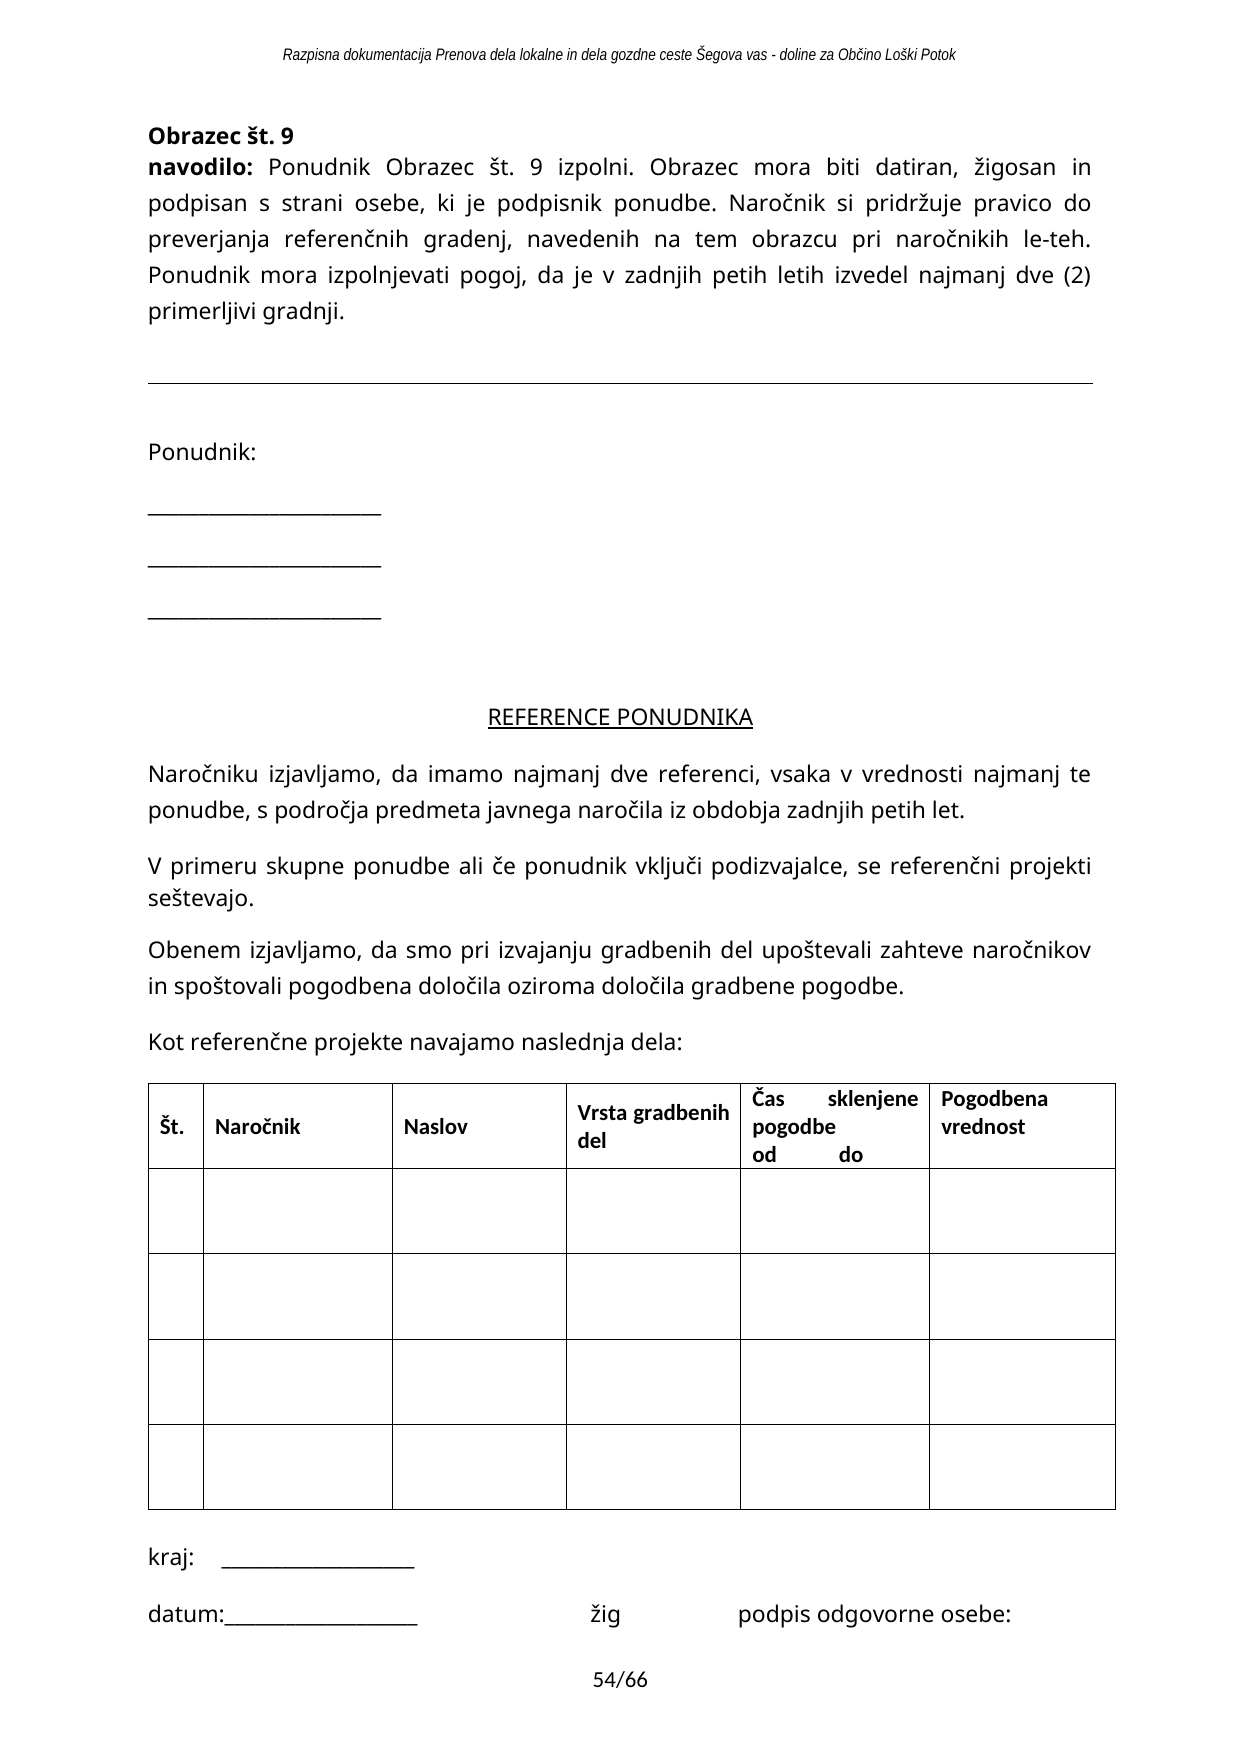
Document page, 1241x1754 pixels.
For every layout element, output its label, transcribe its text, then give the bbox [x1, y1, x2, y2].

table_cell [149, 1254, 203, 1338]
table_cell [930, 1254, 1115, 1338]
table_cell [204, 1340, 392, 1423]
table_cell [393, 1340, 566, 1423]
text REFERENCE PONUDNIKA [148, 701, 1093, 732]
text Obrazec št. 9 [148, 119, 1093, 151]
text navodilo: Ponudnik Obrazec št. 9 izpolni. Obrazec mora biti datiran, žigosan in podpisan s strani osebe, ki je podpisnik ponudbe. Naročnik si pridržuje pravico do preverjanja referenčnih gradenj, navedenih na tem obrazcu pri naročnikih le-teh. Ponudnik mora izpolnjevati pogoj, da je v zadnjih petih letih izvedel najmanj dve (2) primerljivi gradnji. [148, 151, 1093, 326]
table_cell [393, 1425, 566, 1509]
table_header Pogodbena vrednost [930, 1084, 1115, 1168]
table_cell [741, 1340, 929, 1423]
table_header Čas sklenjene pogodbe od do [741, 1084, 929, 1168]
table_cell [930, 1169, 1115, 1253]
table_cell [567, 1340, 740, 1423]
table_cell [741, 1254, 929, 1338]
table_cell [149, 1340, 203, 1423]
table_cell [204, 1254, 392, 1338]
table_cell [149, 1425, 203, 1509]
text datum:___________________ žig podpis odgovorne osebe: [148, 1598, 1093, 1629]
text V primeru skupne ponudbe ali če ponudnik vključi podizvajalce, se referenčni projekti seštevajo. [148, 850, 1093, 913]
text _______________________ [148, 540, 1093, 571]
text Kot referenčne projekte navajamo naslednja dela: [148, 1026, 1093, 1058]
table_cell [930, 1425, 1115, 1509]
table_cell [567, 1425, 740, 1509]
table_header Vrsta gradbenih del [567, 1084, 740, 1168]
text Obenem izjavljamo, da smo pri izvajanju gradbenih del upoštevali zahteve naročnikov in spoštovali pogodbena določila oziroma določila gradbene pogodbe. [148, 934, 1093, 1001]
table_cell [567, 1169, 740, 1253]
table_cell [741, 1169, 929, 1253]
table_cell [930, 1340, 1115, 1423]
table_cell [567, 1254, 740, 1338]
text kraj: ___________________ [148, 1541, 1093, 1572]
text Ponudnik: [148, 436, 1093, 467]
table_header Naslov [393, 1084, 566, 1168]
table_header Št. [149, 1084, 203, 1168]
table_cell [393, 1169, 566, 1253]
table_header Naročnik [204, 1084, 392, 1168]
table_cell [204, 1425, 392, 1509]
text _______________________ [148, 592, 1093, 623]
table_cell [204, 1169, 392, 1253]
text _______________________ [148, 488, 1093, 519]
table_cell [741, 1425, 929, 1509]
text Naročniku izjavljamo, da imamo najmanj dve referenci, vsaka v vrednosti najmanj te ponudbe, s področja predmeta javnega naročila iz obdobja zadnjih petih let. [148, 758, 1093, 825]
table_cell [393, 1254, 566, 1338]
table_cell [149, 1169, 203, 1253]
